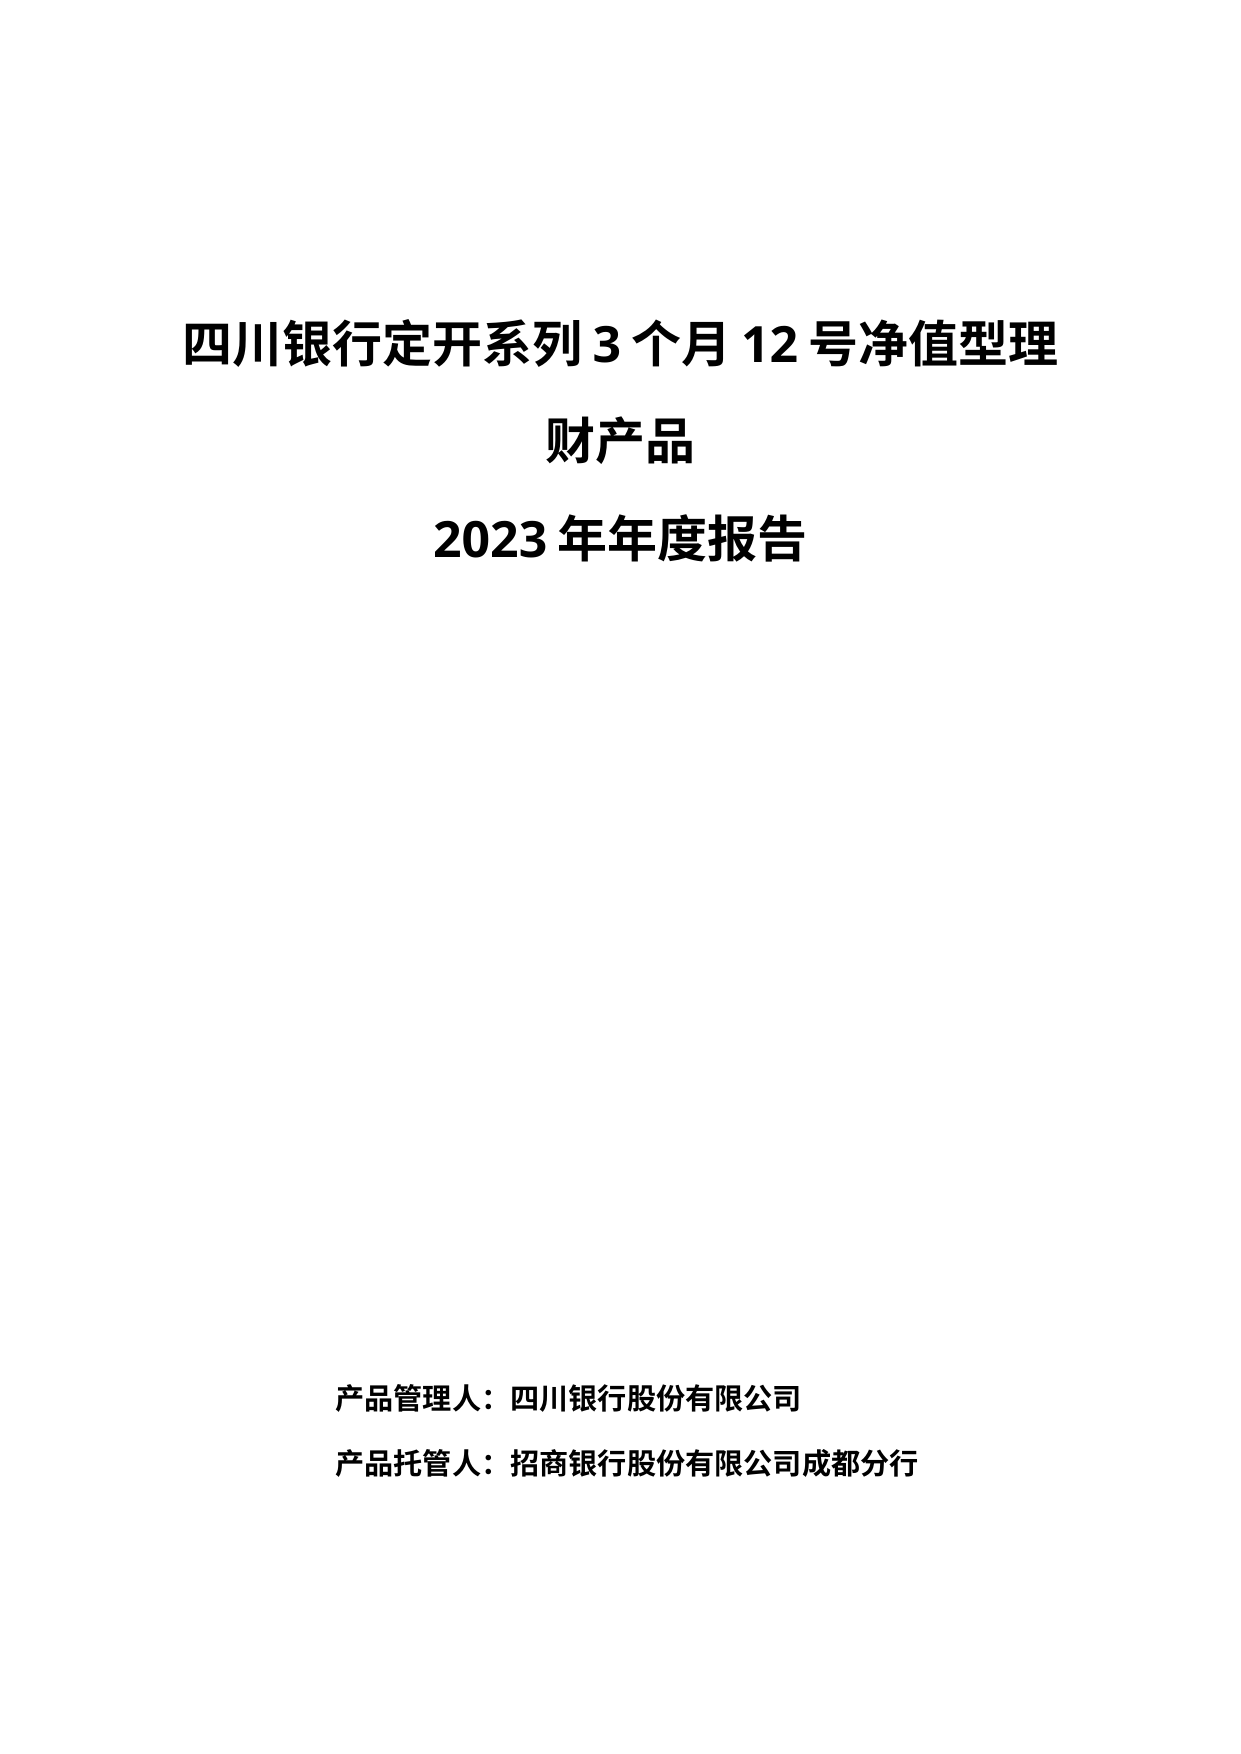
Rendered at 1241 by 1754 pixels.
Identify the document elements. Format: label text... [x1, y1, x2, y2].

text 产品管理人：四川银行股份有限公司 [159, 1364, 1081, 1429]
text 产品托管人：招商银行股份有限公司成都分行 [159, 1429, 1081, 1494]
text 四川银行定开系列3个月12号净值型理财产品 [159, 292, 1081, 487]
text 2023年年度报告 [159, 487, 1081, 584]
